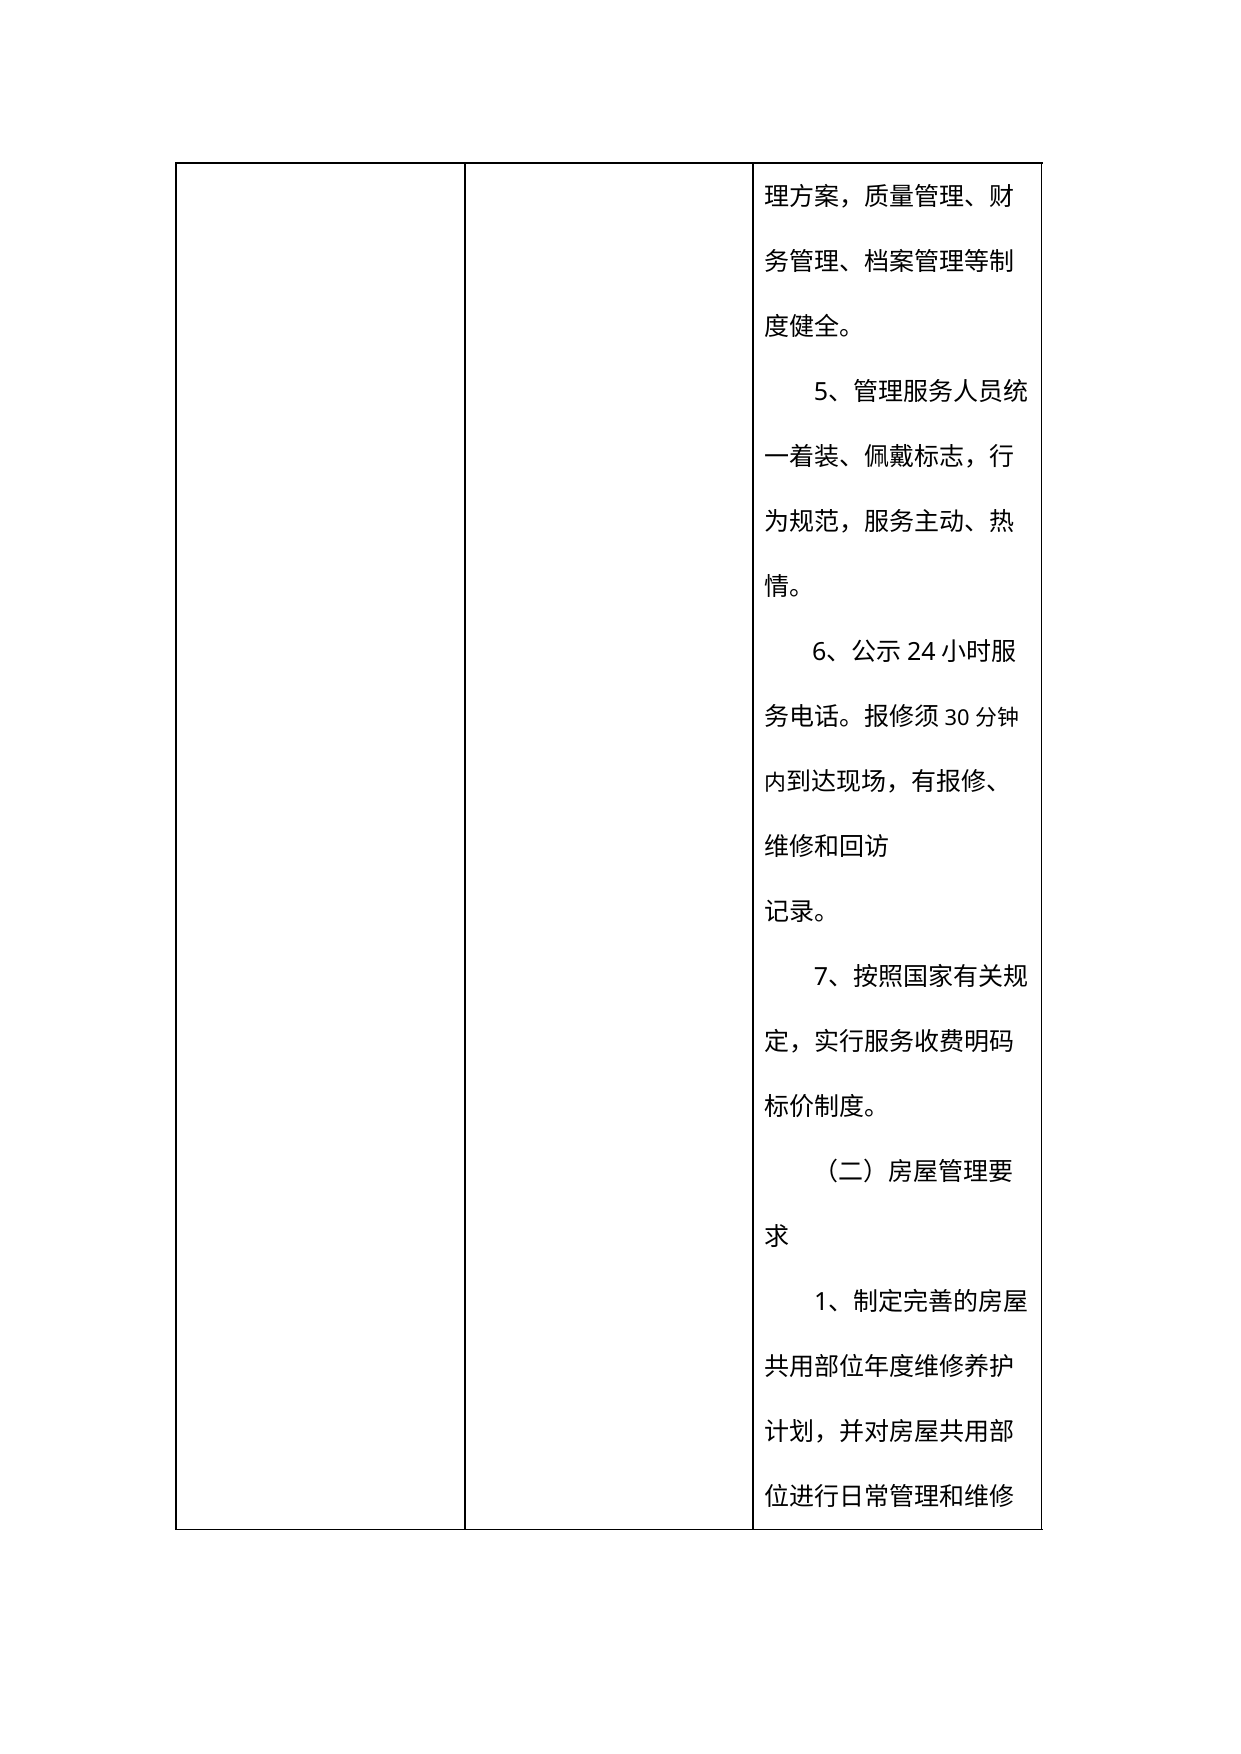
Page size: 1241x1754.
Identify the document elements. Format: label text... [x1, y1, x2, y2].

table_cell 1 [177, 164, 464, 1528]
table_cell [754, 164, 1041, 1528]
table_cell [466, 164, 752, 1528]
